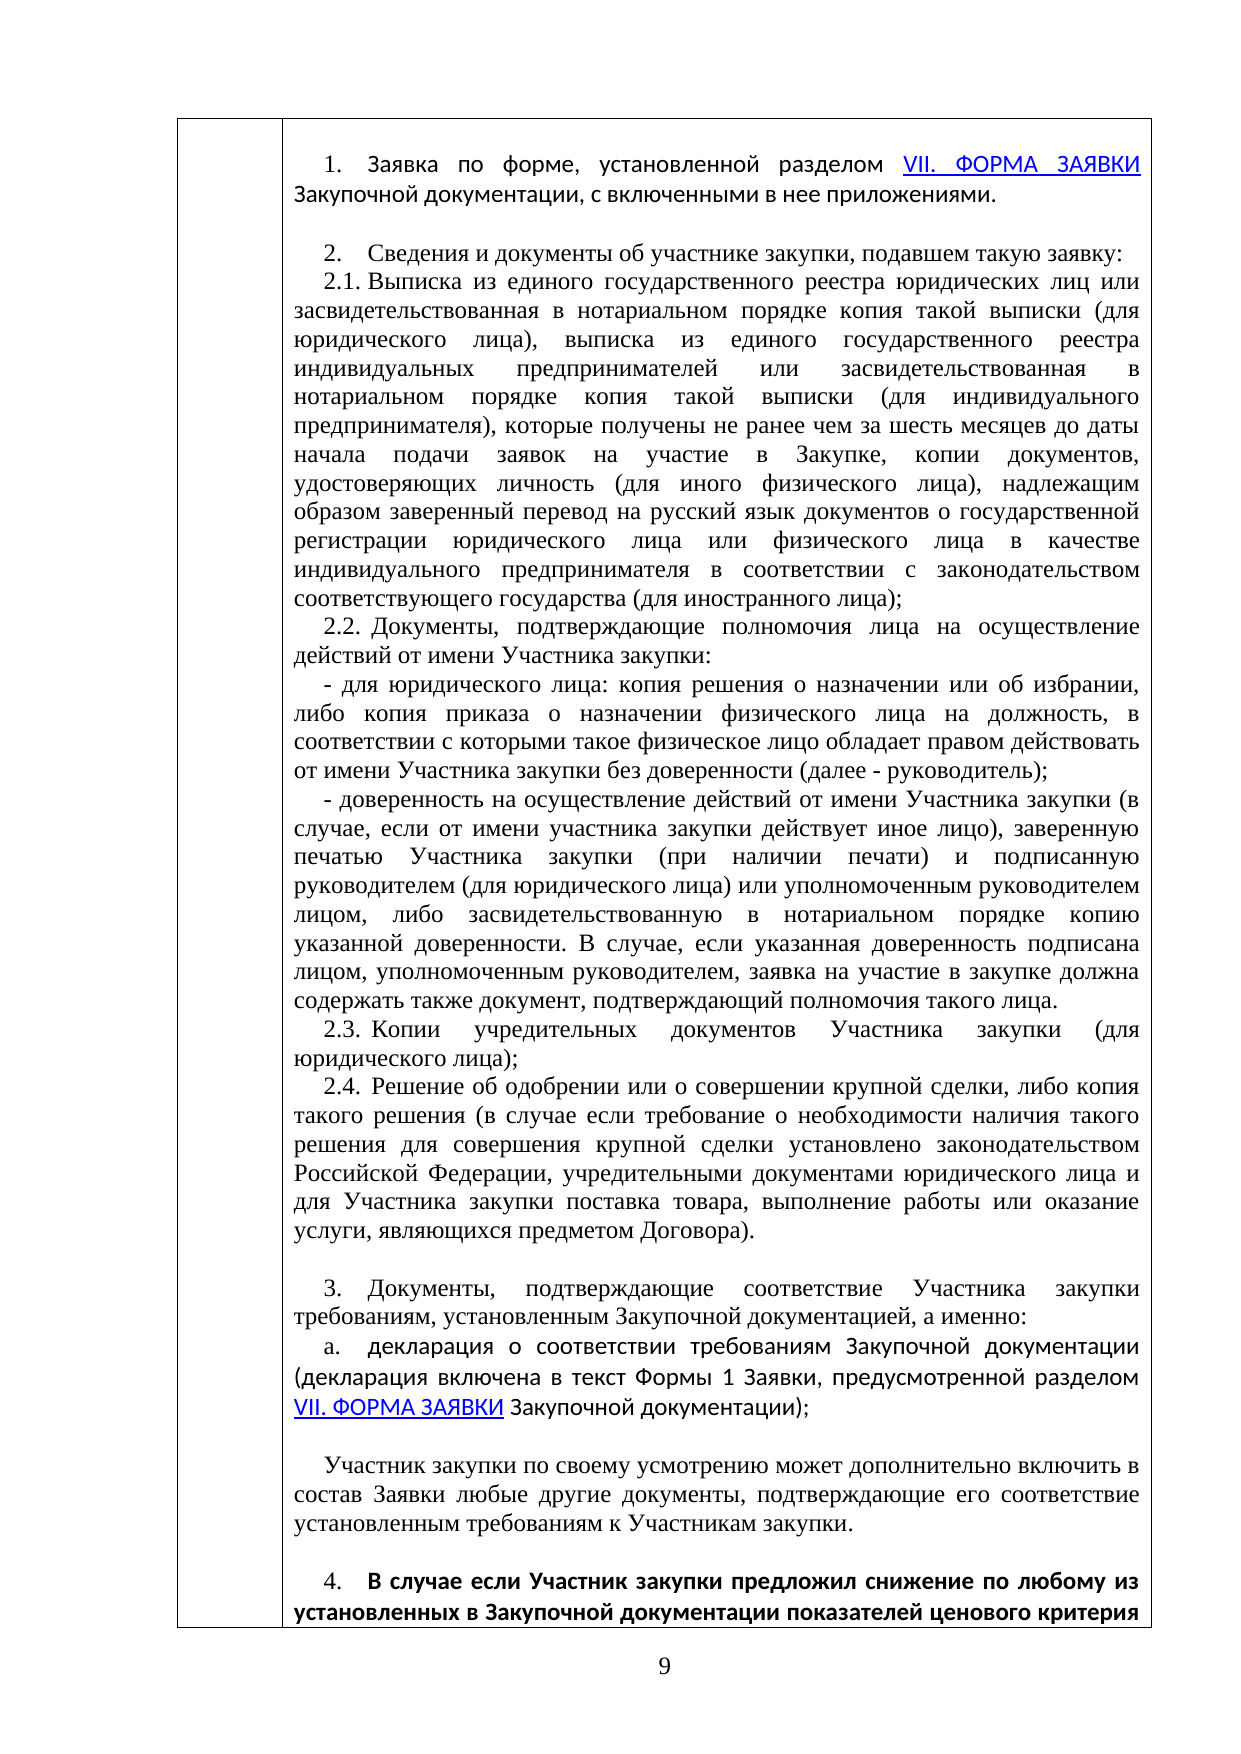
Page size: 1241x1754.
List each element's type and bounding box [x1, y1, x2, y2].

table_cell [283, 119, 1151, 1627]
table_cell [178, 119, 282, 1627]
